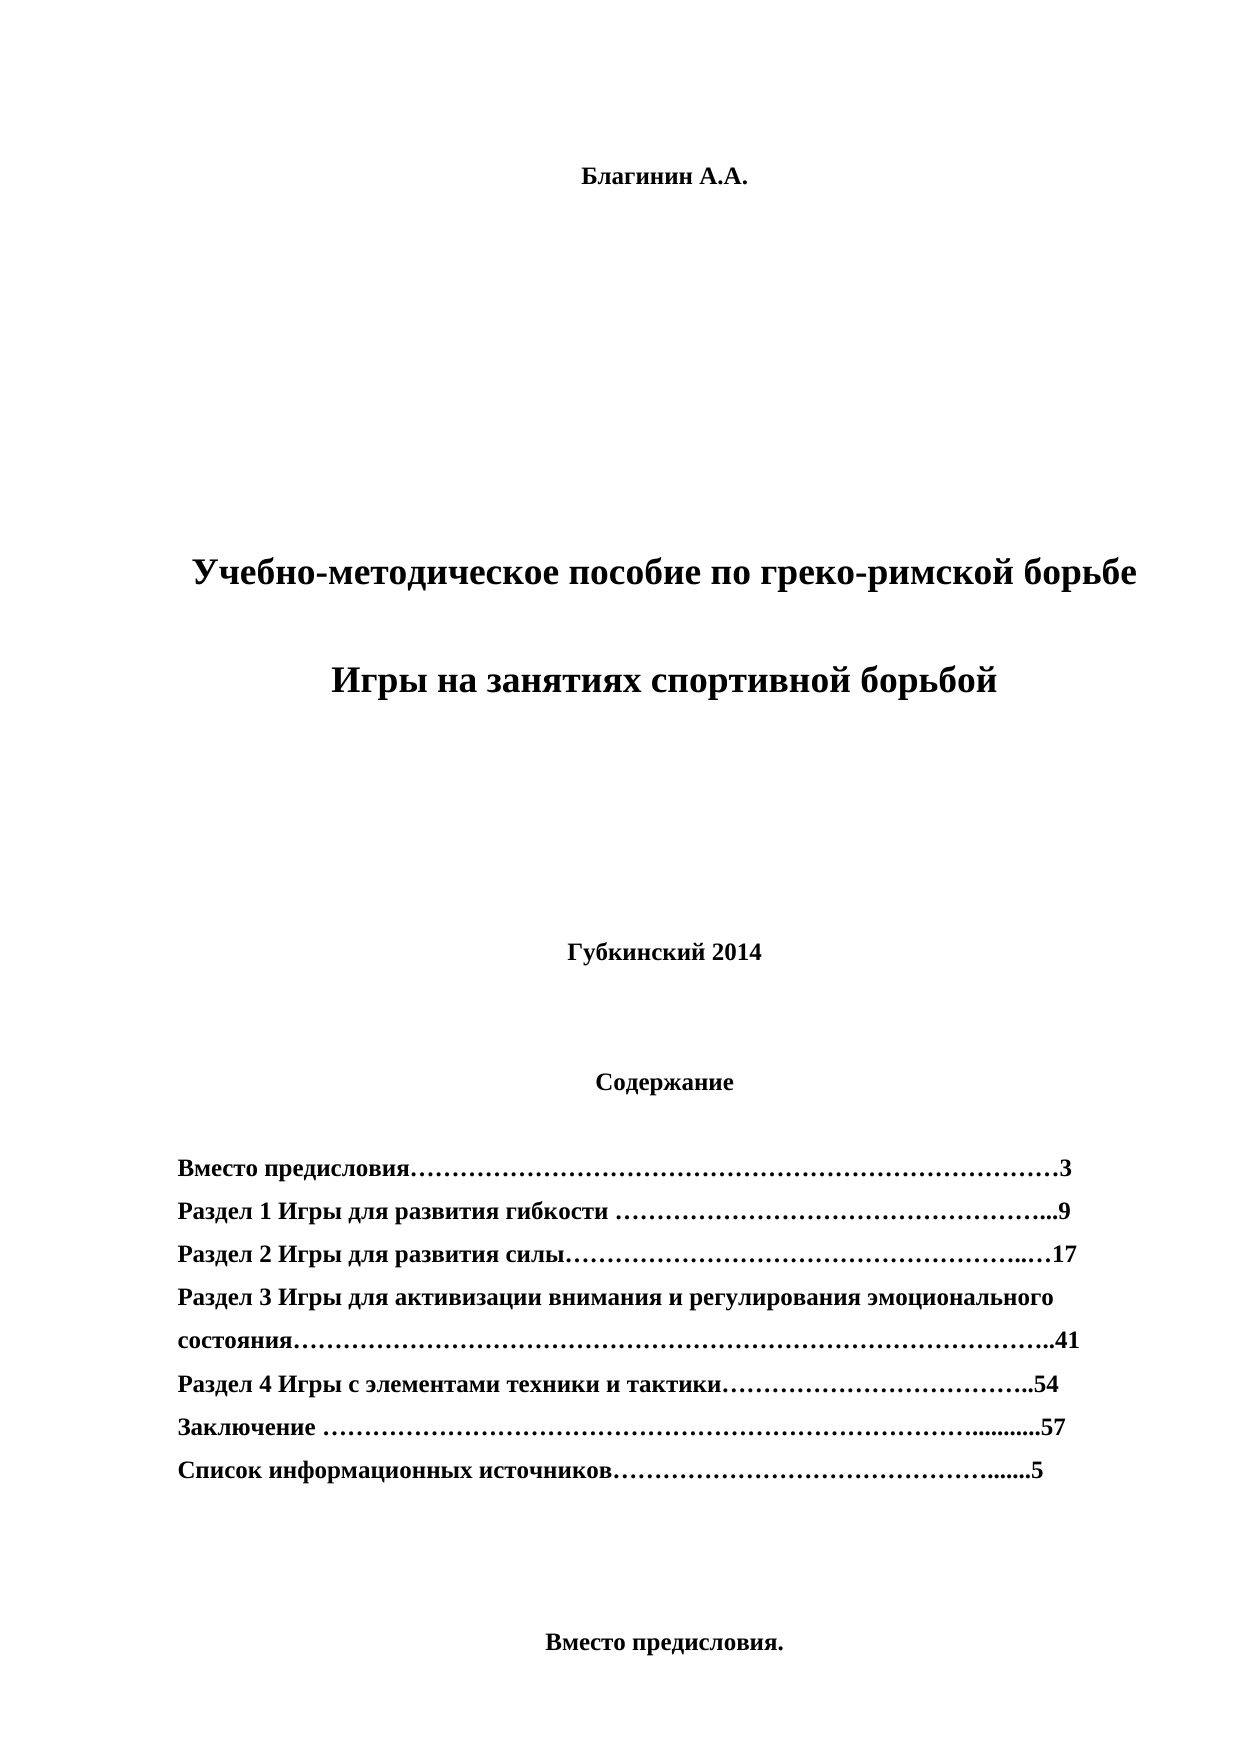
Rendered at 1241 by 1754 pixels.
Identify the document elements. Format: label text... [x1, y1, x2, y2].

text Вместо предисловия……………………………………………………………………3 [177, 1153, 1152, 1182]
text Список информационных источников……………………………………….......5 [177, 1455, 1152, 1484]
text Заключение ……………………………………………………………………...........57 [177, 1412, 1152, 1441]
text Содержание [177, 1067, 1152, 1096]
text Губкинский 2014 [177, 937, 1152, 966]
text Раздел 4 Игры с элементами техники и тактики………………………………..54 [177, 1369, 1152, 1397]
text Раздел 3 Игры для активизации внимания и регулирования эмоционального состояния………………………………………………………………………………..41 [177, 1282, 1152, 1354]
text Игры на занятиях спортивной борьбой [177, 657, 1152, 700]
text Раздел 1 Игры для развития гибкости ……………………………………………...9 [177, 1196, 1152, 1225]
text Вместо предисловия. [177, 1627, 1152, 1656]
text Раздел 2 Игры для развития силы………………………………………………..…17 [177, 1239, 1152, 1268]
text Учебно-методическое пособие по греко-римской борьбе [177, 549, 1152, 592]
text Благинин А.А. [177, 161, 1152, 190]
